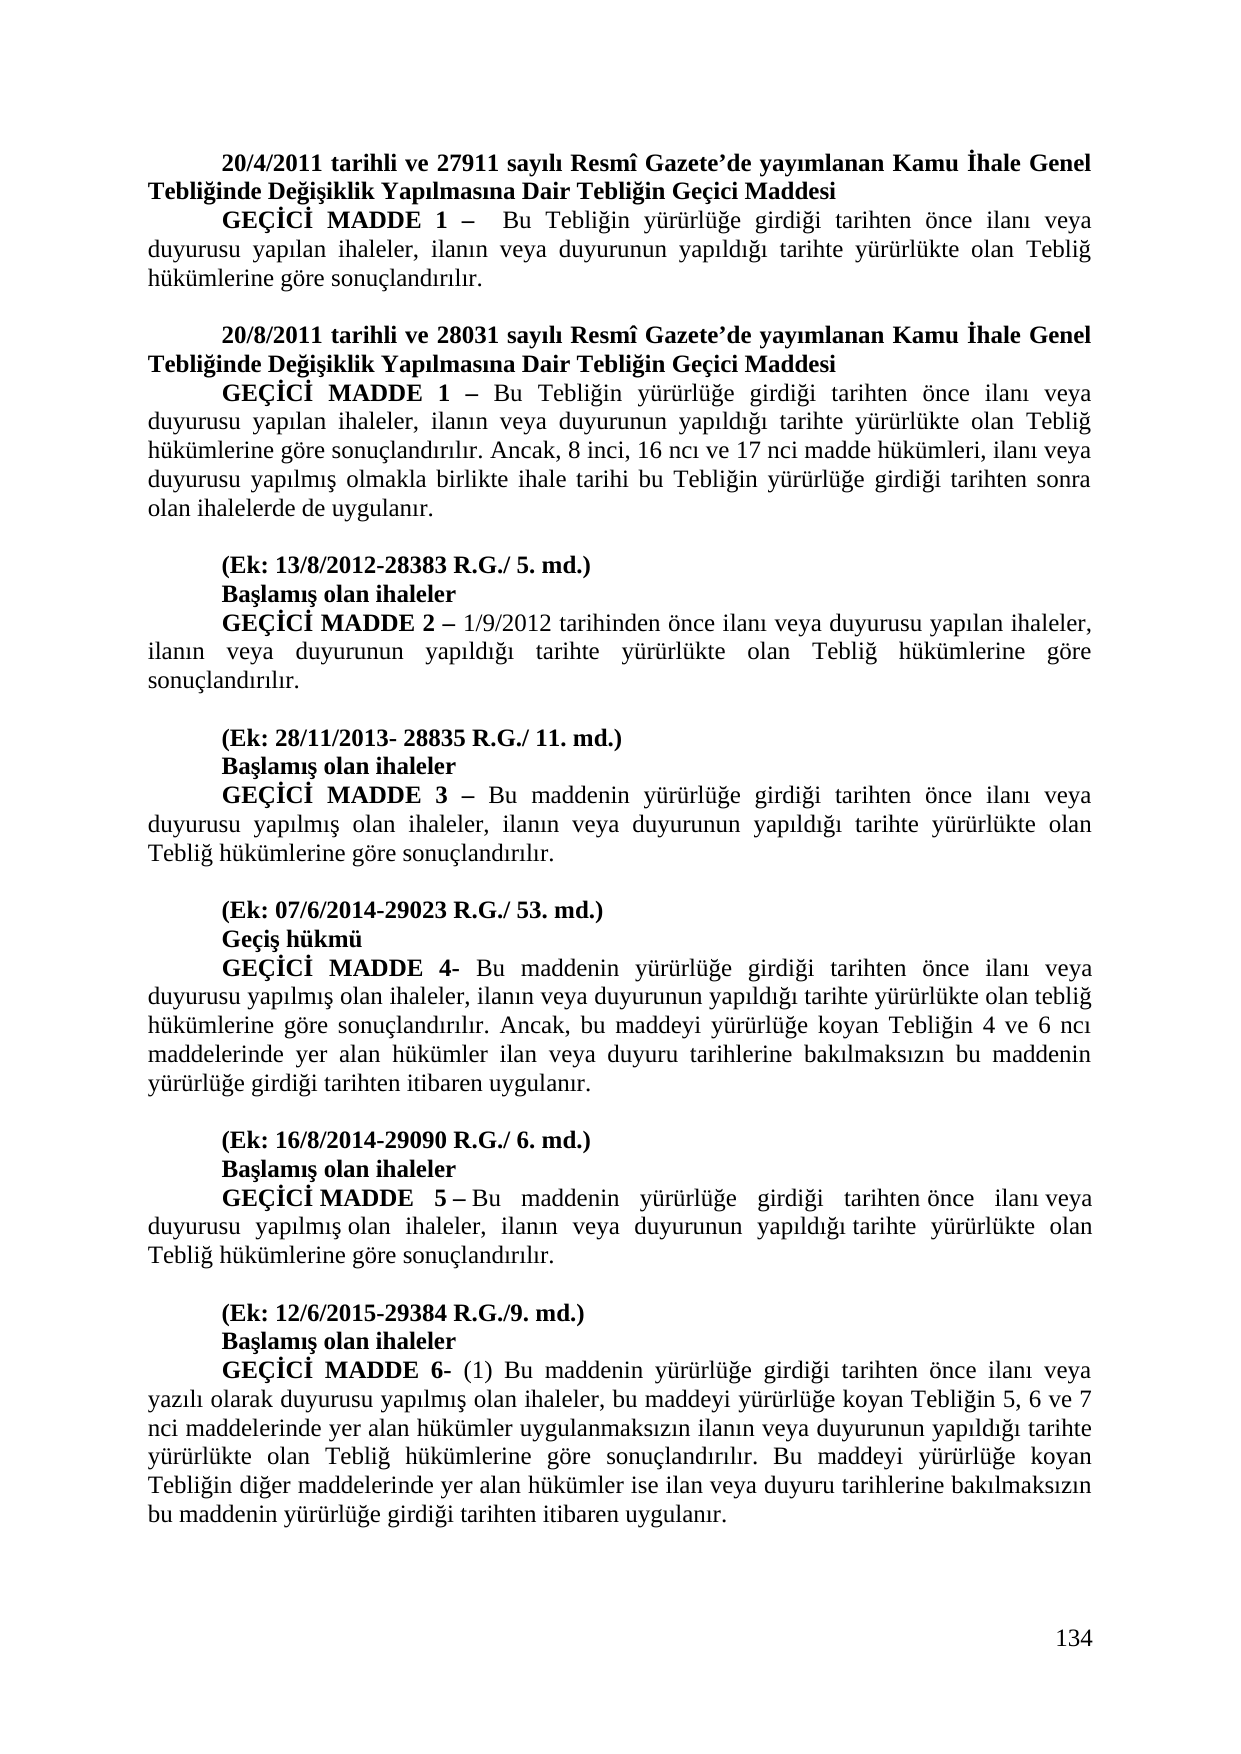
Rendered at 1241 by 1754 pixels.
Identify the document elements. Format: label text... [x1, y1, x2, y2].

text GEÇİCİ MADDE 1 – Bu Tebliğin yürürlüğe girdiği tarihten önce ilanı veya duyurusu yapılan ihaleler, ilanın veya duyurunun yapıldığı tarihte yürürlükte olan Tebliğ hükümlerine göre sonuçlandırılır. Ancak, 8 inci, 16 ncı ve 17 nci madde hükümleri, ilanı veya duyurusu yapılmış olmakla birlikte ihale tarihi bu Tebliğin yürürlüğe girdiği tarihten sonra olan ihalelerde de uygulanır. [148, 378, 1092, 521]
subtitle (Ek: 13/8/2012-28383 R.G./ 5. md.) [148, 550, 1092, 579]
text GEÇİCİ MADDE 5 – Bu maddenin yürürlüğe girdiği tarihten önce ilanı veya duyurusu yapılmış olan ihaleler, ilanın veya duyurunun yapıldığı tarihte yürürlükte olan Tebliğ hükümlerine göre sonuçlandırılır. [148, 1183, 1092, 1269]
subtitle 20/4/2011 tarihli ve 27911 sayılı Resmî Gazete’de yayımlanan Kamu İhale Genel Tebliğinde Değişiklik Yapılmasına Dair Tebliğin Geçici Maddesi [148, 148, 1092, 205]
subtitle Başlamış olan ihaleler [148, 1154, 1092, 1183]
subtitle Geçiş hükmü [148, 924, 1092, 953]
subtitle 20/8/2011 tarihli ve 28031 sayılı Resmî Gazete’de yayımlanan Kamu İhale Genel Tebliğinde Değişiklik Yapılmasına Dair Tebliğin Geçici Maddesi [148, 320, 1092, 378]
text GEÇİCİ MADDE 2 – 1/9/2012 tarihinden önce ilanı veya duyurusu yapılan ihaleler, ilanın veya duyurunun yapıldığı tarihte yürürlükte olan Tebliğ hükümlerine göre sonuçlandırılır. [148, 608, 1092, 694]
subtitle (Ek: 16/8/2014-29090 R.G./ 6. md.) [148, 1125, 1092, 1154]
subtitle Başlamış olan ihaleler [148, 579, 1092, 608]
subtitle (Ek: 07/6/2014-29023 R.G./ 53. md.) [148, 895, 1092, 924]
subtitle Başlamış olan ihaleler [148, 1326, 1092, 1355]
text GEÇİCİ MADDE 6- (1) Bu maddenin yürürlüğe girdiği tarihten önce ilanı veya yazılı olarak duyurusu yapılmış olan ihaleler, bu maddeyi yürürlüğe koyan Tebliğin 5, 6 ve 7 nci maddelerinde yer alan hükümler uygulanmaksızın ilanın veya duyurunun yapıldığı tarihte yürürlükte olan Tebliğ hükümlerine göre sonuçlandırılır. Bu maddeyi yürürlüğe koyan Tebliğin diğer maddelerinde yer alan hükümler ise ilan veya duyuru tarihlerine bakılmaksızın bu maddenin yürürlüğe girdiği tarihten itibaren uygulanır. [148, 1355, 1092, 1528]
text GEÇİCİ MADDE 3 – Bu maddenin yürürlüğe girdiği tarihten önce ilanı veya duyurusu yapılmış olan ihaleler, ilanın veya duyurunun yapıldığı tarihte yürürlükte olan Tebliğ hükümlerine göre sonuçlandırılır. [148, 780, 1092, 866]
subtitle Başlamış olan ihaleler [148, 751, 1092, 780]
text GEÇİCİ MADDE 4- Bu maddenin yürürlüğe girdiği tarihten önce ilanı veya duyurusu yapılmış olan ihaleler, ilanın veya duyurunun yapıldığı tarihte yürürlükte olan tebliğ hükümlerine göre sonuçlandırılır. Ancak, bu maddeyi yürürlüğe koyan Tebliğin 4 ve 6 ncı maddelerinde yer alan hükümler ilan veya duyuru tarihlerine bakılmaksızın bu maddenin yürürlüğe girdiği tarihten itibaren uygulanır. [148, 953, 1092, 1096]
subtitle (Ek: 12/6/2015-29384 R.G./9. md.) [148, 1298, 1092, 1326]
subtitle (Ek: 28/11/2013- 28835 R.G./ 11. md.) [148, 723, 1092, 751]
text GEÇİCİ MADDE 1 – Bu Tebliğin yürürlüğe girdiği tarihten önce ilanı veya duyurusu yapılan ihaleler, ilanın veya duyurunun yapıldığı tarihte yürürlükte olan Tebliğ hükümlerine göre sonuçlandırılır. [148, 205, 1092, 291]
